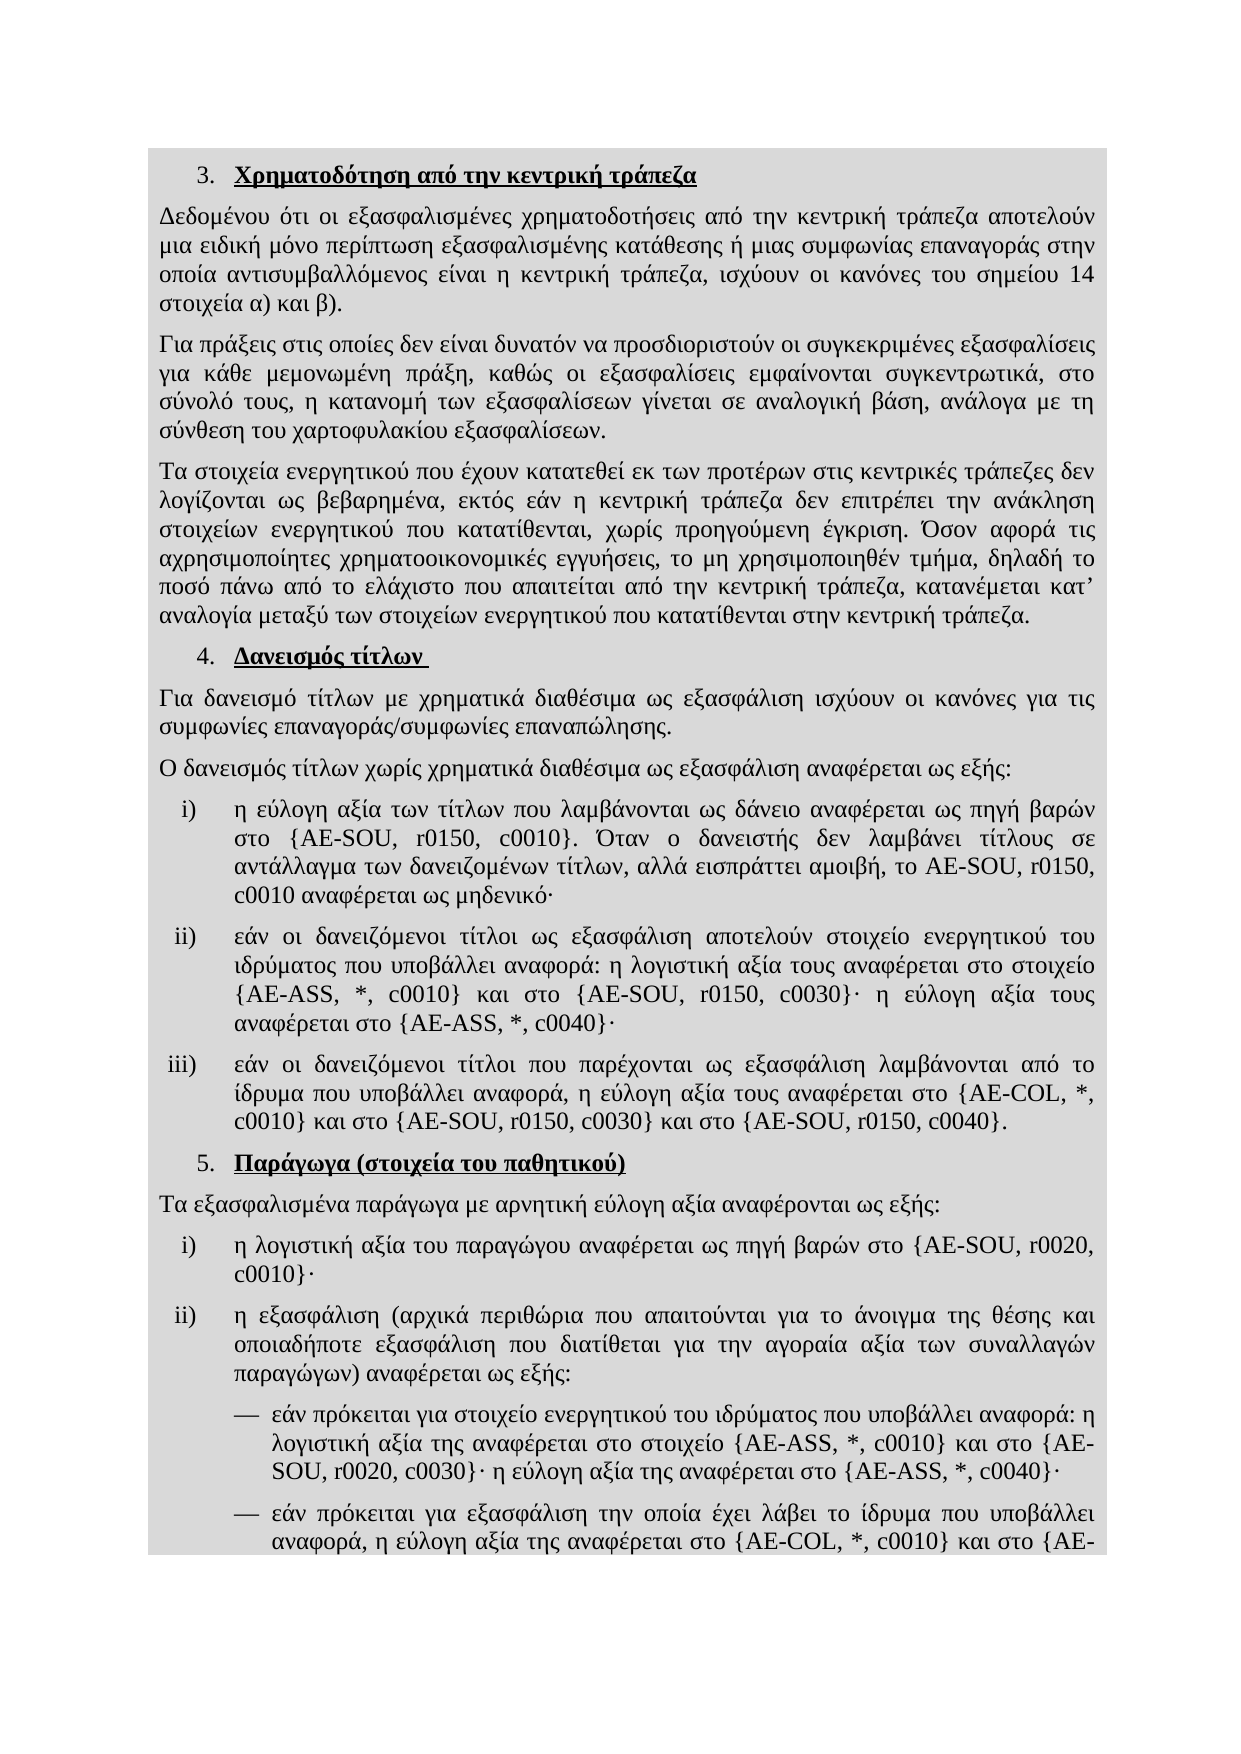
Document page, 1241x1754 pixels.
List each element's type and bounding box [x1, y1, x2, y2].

table_header [148, 148, 1107, 1555]
